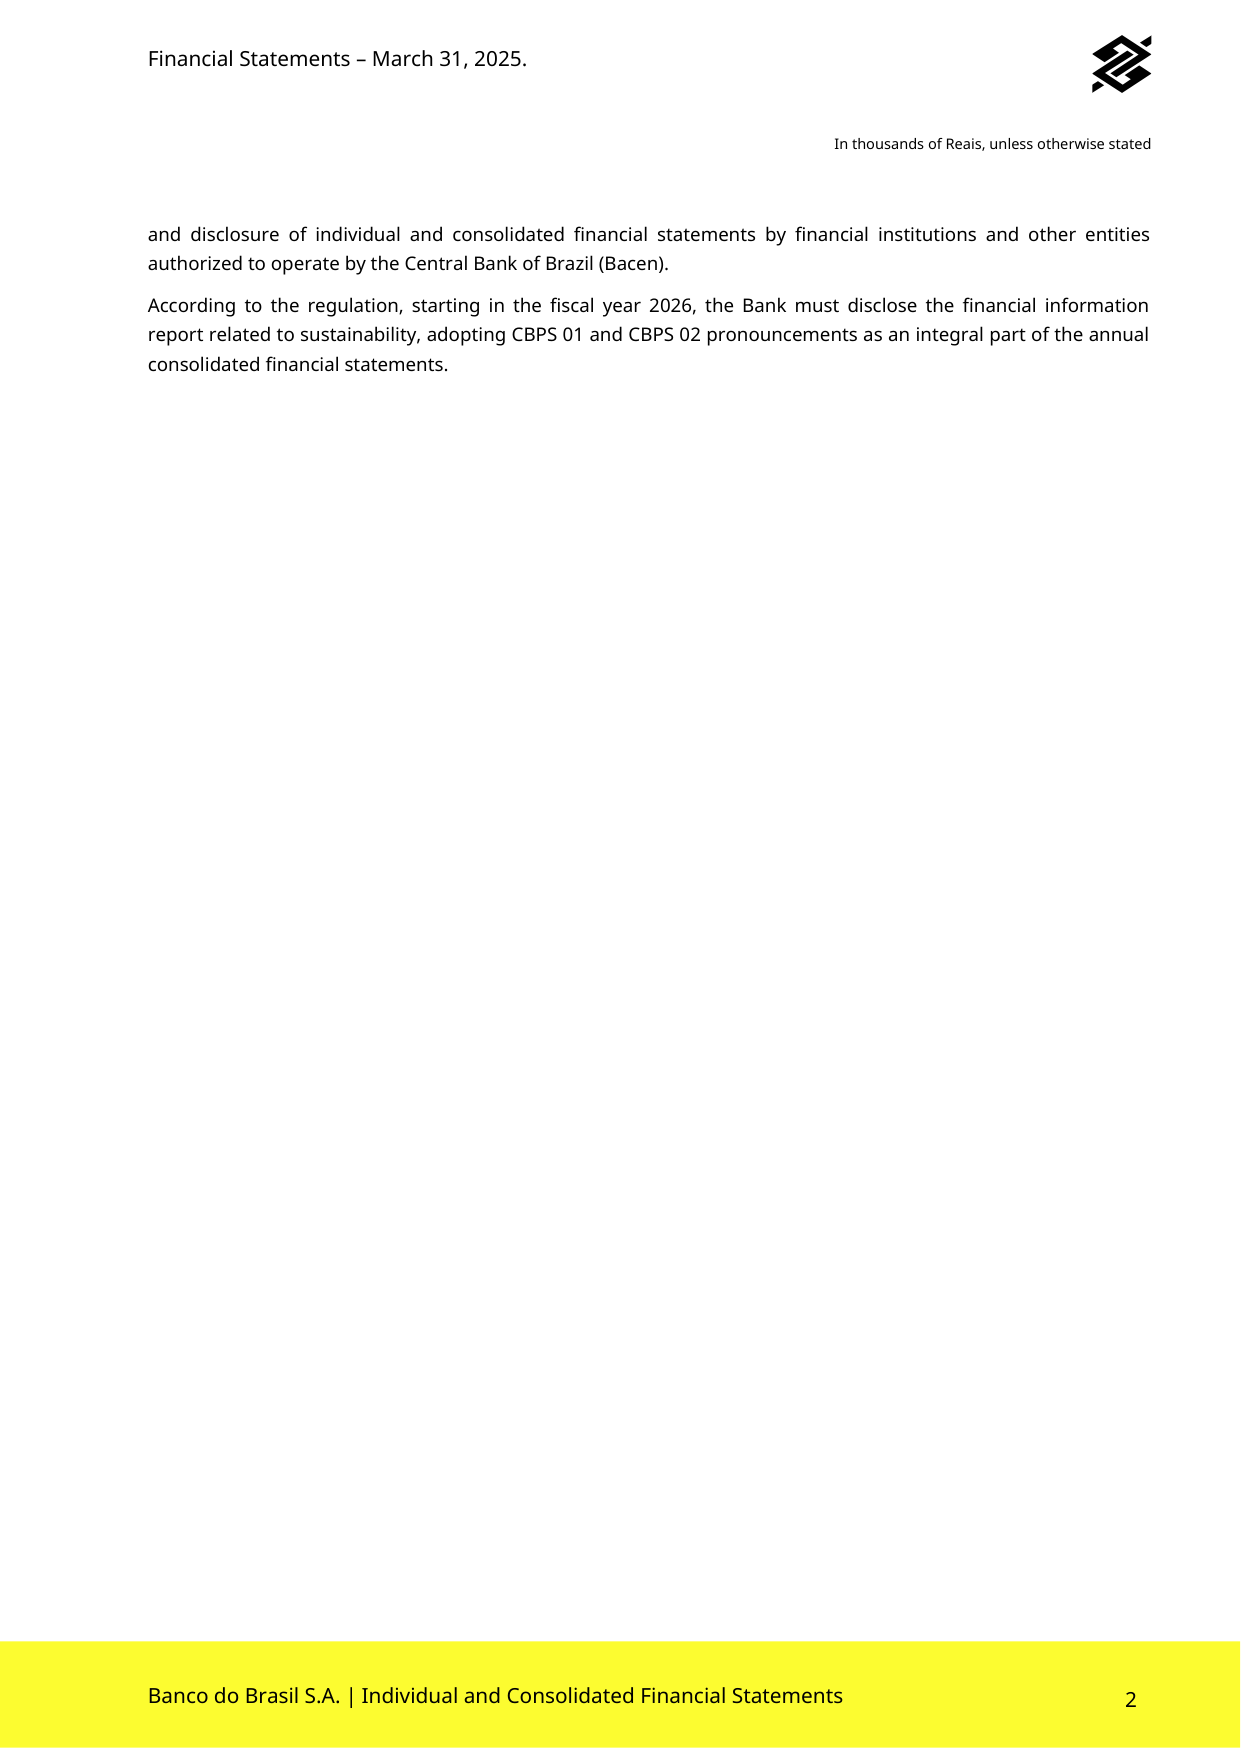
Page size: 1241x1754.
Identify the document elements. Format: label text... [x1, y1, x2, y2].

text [148, 221, 1152, 276]
text According to the regulation, starting in the fiscal year 2026, the Bank must disclose the financial information report related to sustainability, adopting CBPS 01 and CBPS 02 pronouncements as an integral part of the annual consolidated financial statements. [148, 292, 1152, 377]
picture [1092, 35, 1152, 93]
